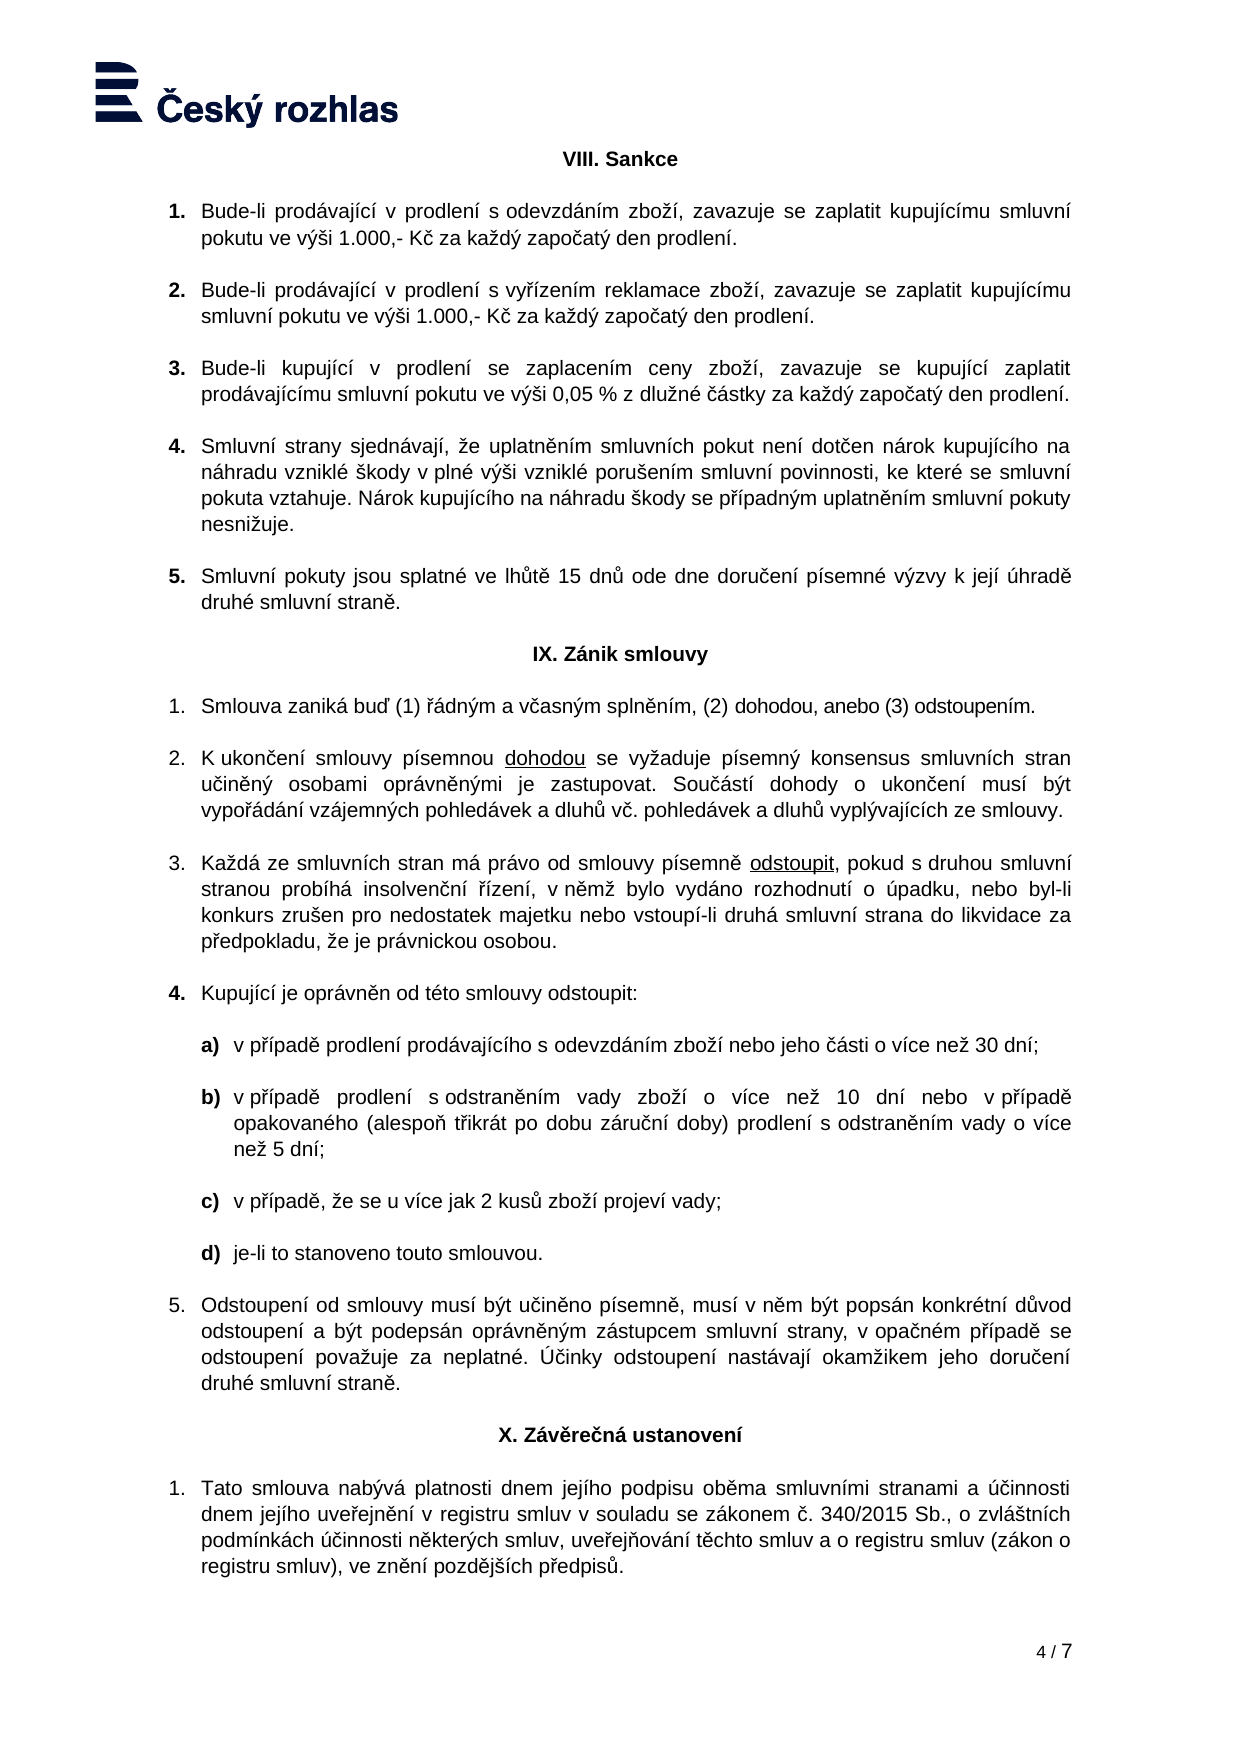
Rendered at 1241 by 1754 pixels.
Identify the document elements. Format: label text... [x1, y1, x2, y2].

list Smluvní pokuty jsou splatné ve lhůtě 15 dnů ode dne doručení písemné výzvy k její úhradě druhé smluvní straně. [168, 563, 1072, 615]
list je-li to stanoveno touto smlouvou. [201, 1240, 1072, 1266]
picture [95, 62, 398, 128]
list v případě prodlení prodávajícího s odevzdáním zboží nebo jeho části o více než 30 dní; [201, 1031, 1072, 1057]
list v případě prodlení s odstraněním vady zboží o více než 10 dní nebo v případě opakovaného (alespoň třikrát po dobu záruční doby) prodlení s odstraněním vady o více než 5 dní; [201, 1083, 1072, 1162]
list Smluvní strany sjednávají, že uplatněním smluvních pokut není dotčen nárok kupujícího na náhradu vzniklé škody v plné výši vzniklé porušením smluvní povinnosti, ke které se smluvní pokuta vztahuje. Nárok kupujícího na náhradu škody se případným uplatněním smluvní pokuty nesnižuje. [168, 432, 1072, 537]
list Bude-li kupující v prodlení se zaplacením ceny zboží, zavazuje se kupující zaplatit prodávajícímu smluvní pokutu ve výši 0,05 % z dlužné částky za každý započatý den prodlení. [168, 354, 1072, 406]
list Kupující je oprávněn od této smlouvy odstoupit: [168, 979, 1072, 1005]
list v případě, že se u více jak 2 kusů zboží projeví vady; [201, 1188, 1072, 1214]
list Odstoupení od smlouvy musí být učiněno písemně, musí v něm být popsán konkrétní důvod odstoupení a být podepsán oprávněným zástupcem smluvní strany, v opačném případě se odstoupení považuje za neplatné. Účinky odstoupení nastávají okamžikem jeho doručení druhé smluvní straně. [168, 1292, 1072, 1396]
list K ukončení smlouvy písemnou dohodou se vyžaduje písemný konsensus smluvních stran učiněný osobami oprávněnými je zastupovat. Součástí dohody o ukončení musí být vypořádání vzájemných pohledávek a dluhů vč. pohledávek a dluhů vyplývajících ze smlouvy. [168, 745, 1072, 823]
subtitle Zánik smlouvy [168, 641, 1072, 667]
subtitle Sankce [168, 146, 1072, 172]
list Bude-li prodávající v prodlení s vyřízením reklamace zboží, zavazuje se zaplatit kupujícímu smluvní pokutu ve výši 1.000,- Kč za každý započatý den prodlení. [168, 276, 1072, 328]
list Smlouva zaniká buď (1) řádným a včasným splněním, (2) dohodou, anebo (3) odstoupením. [168, 693, 1072, 719]
list Každá ze smluvních stran má právo od smlouvy písemně odstoupit, pokud s druhou smluvní stranou probíhá insolvenční řízení, v němž bylo vydáno rozhodnutí o úpadku, nebo byl-li konkurs zrušen pro nedostatek majetku nebo vstoupí-li druhá smluvní strana do likvidace za předpokladu, že je právnickou osobou. [168, 849, 1072, 953]
list Bude-li prodávající v prodlení s odevzdáním zboží, zavazuje se zaplatit kupujícímu smluvní pokutu ve výši 1.000,- Kč za každý započatý den prodlení. [168, 198, 1072, 250]
subtitle Závěrečná ustanovení [168, 1422, 1072, 1448]
list Tato smlouva nabývá platnosti dnem jejího podpisu oběma smluvními stranami a účinnosti dnem jejího uveřejnění v registru smluv v souladu se zákonem č. 340/2015 Sb., o zvláštních podmínkách účinnosti některých smluv, uveřejňování těchto smluv a o registru smluv (zákon o registru smluv), ve znění pozdějších předpisů. [168, 1474, 1072, 1578]
